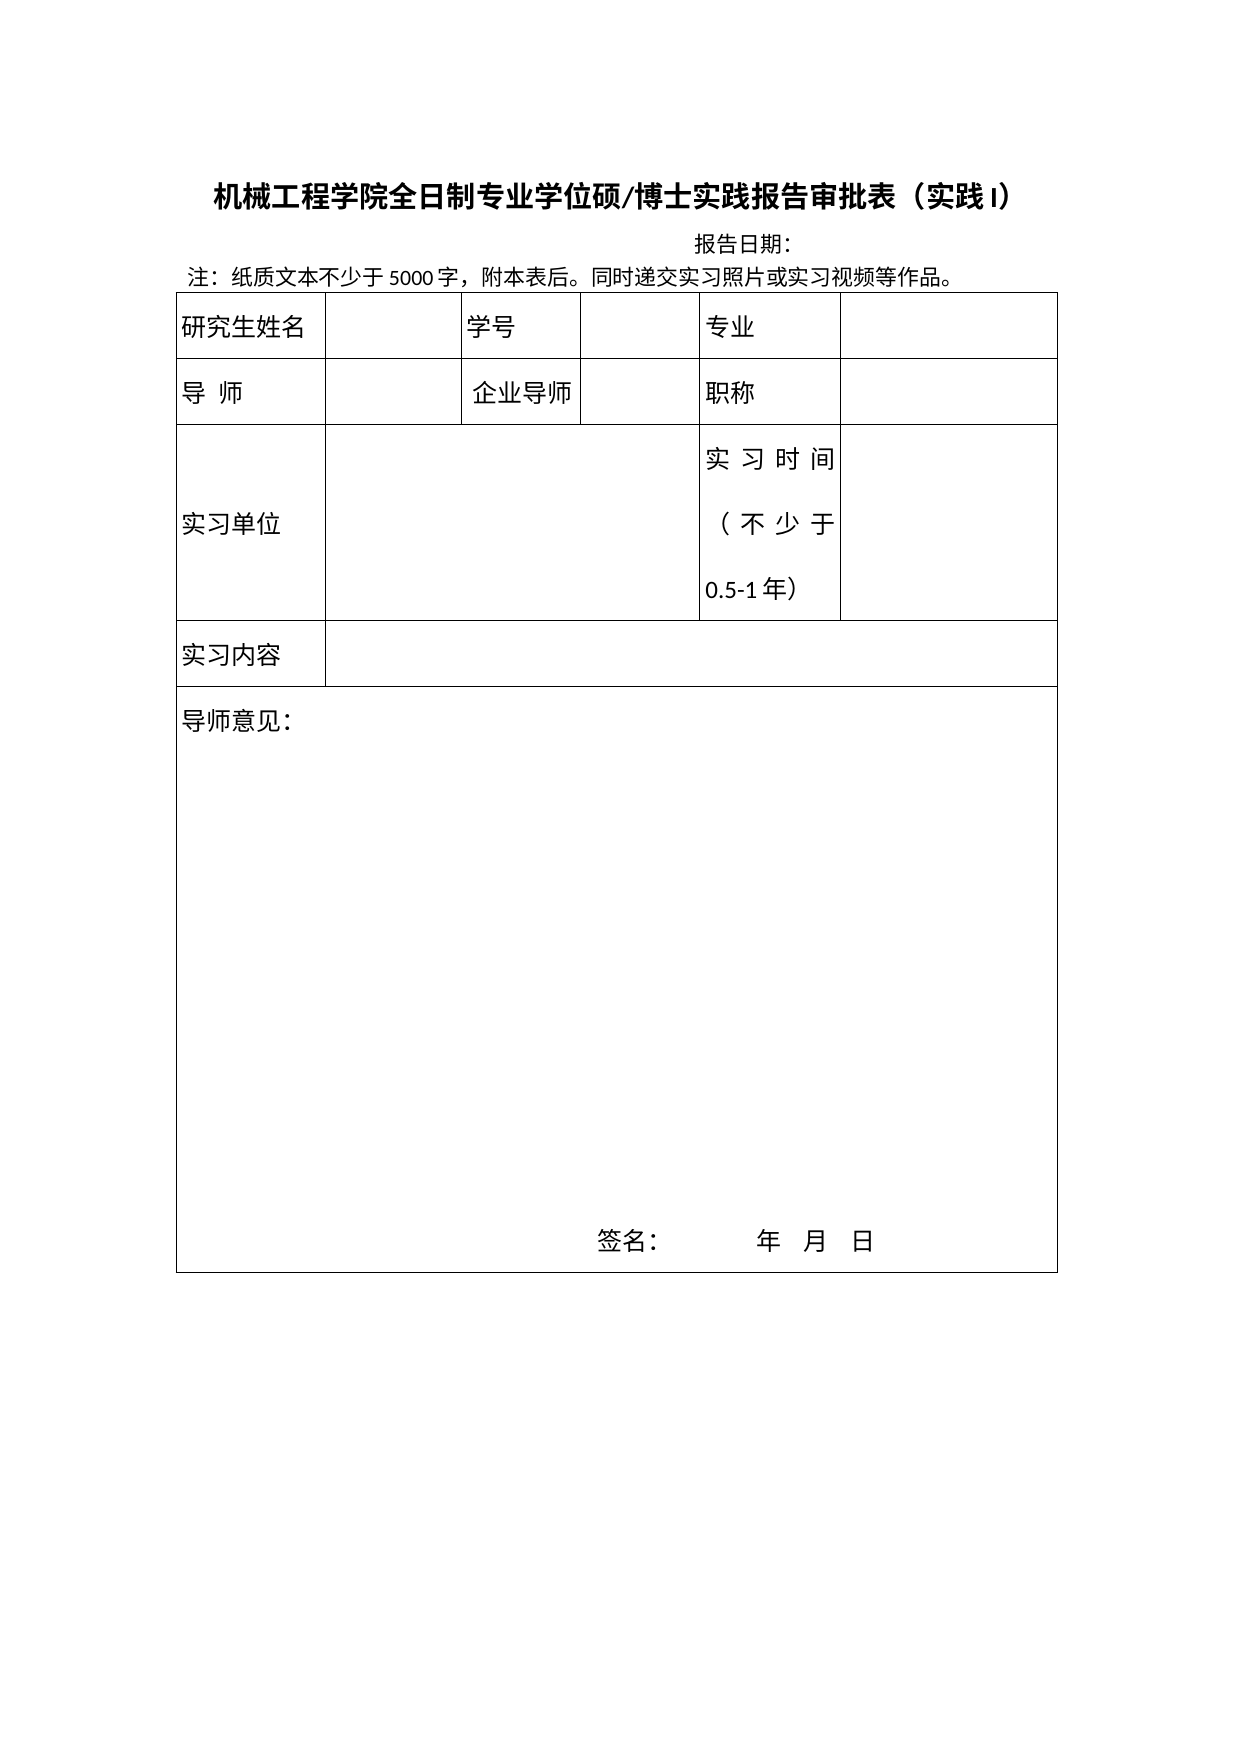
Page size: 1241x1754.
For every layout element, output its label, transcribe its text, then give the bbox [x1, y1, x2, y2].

table_header 专业 [700, 293, 840, 358]
text 注：纸质文本不少于5000字，附本表后。同时递交实习照片或实习视频等作品。 [187, 259, 1053, 292]
table_cell 实习单位 [177, 425, 325, 620]
table_header [326, 293, 461, 358]
table_cell [326, 621, 1057, 686]
table_cell [841, 359, 1057, 424]
table_cell 实习内容 [177, 621, 325, 686]
table_cell 导 师 [177, 359, 325, 424]
table_header [581, 293, 699, 358]
text 报告日期： [187, 227, 1053, 259]
table_cell [841, 425, 1057, 620]
table_header [841, 293, 1057, 358]
table_cell [326, 359, 461, 424]
table_cell [581, 359, 699, 424]
table_cell 职称 [700, 359, 840, 424]
table_cell 实习时间（不少于0.5-1年） [700, 425, 840, 620]
table_header 研究生姓名 [177, 293, 325, 358]
table_cell 导师意见： 签名： 年 月 日 [177, 687, 1057, 1272]
table_cell [326, 425, 699, 620]
table_cell 企业导师 [462, 359, 580, 424]
table_header 学号 [462, 293, 580, 358]
text 机械工程学院全日制专业学位硕/博士实践报告审批表（实践I） [187, 162, 1053, 227]
